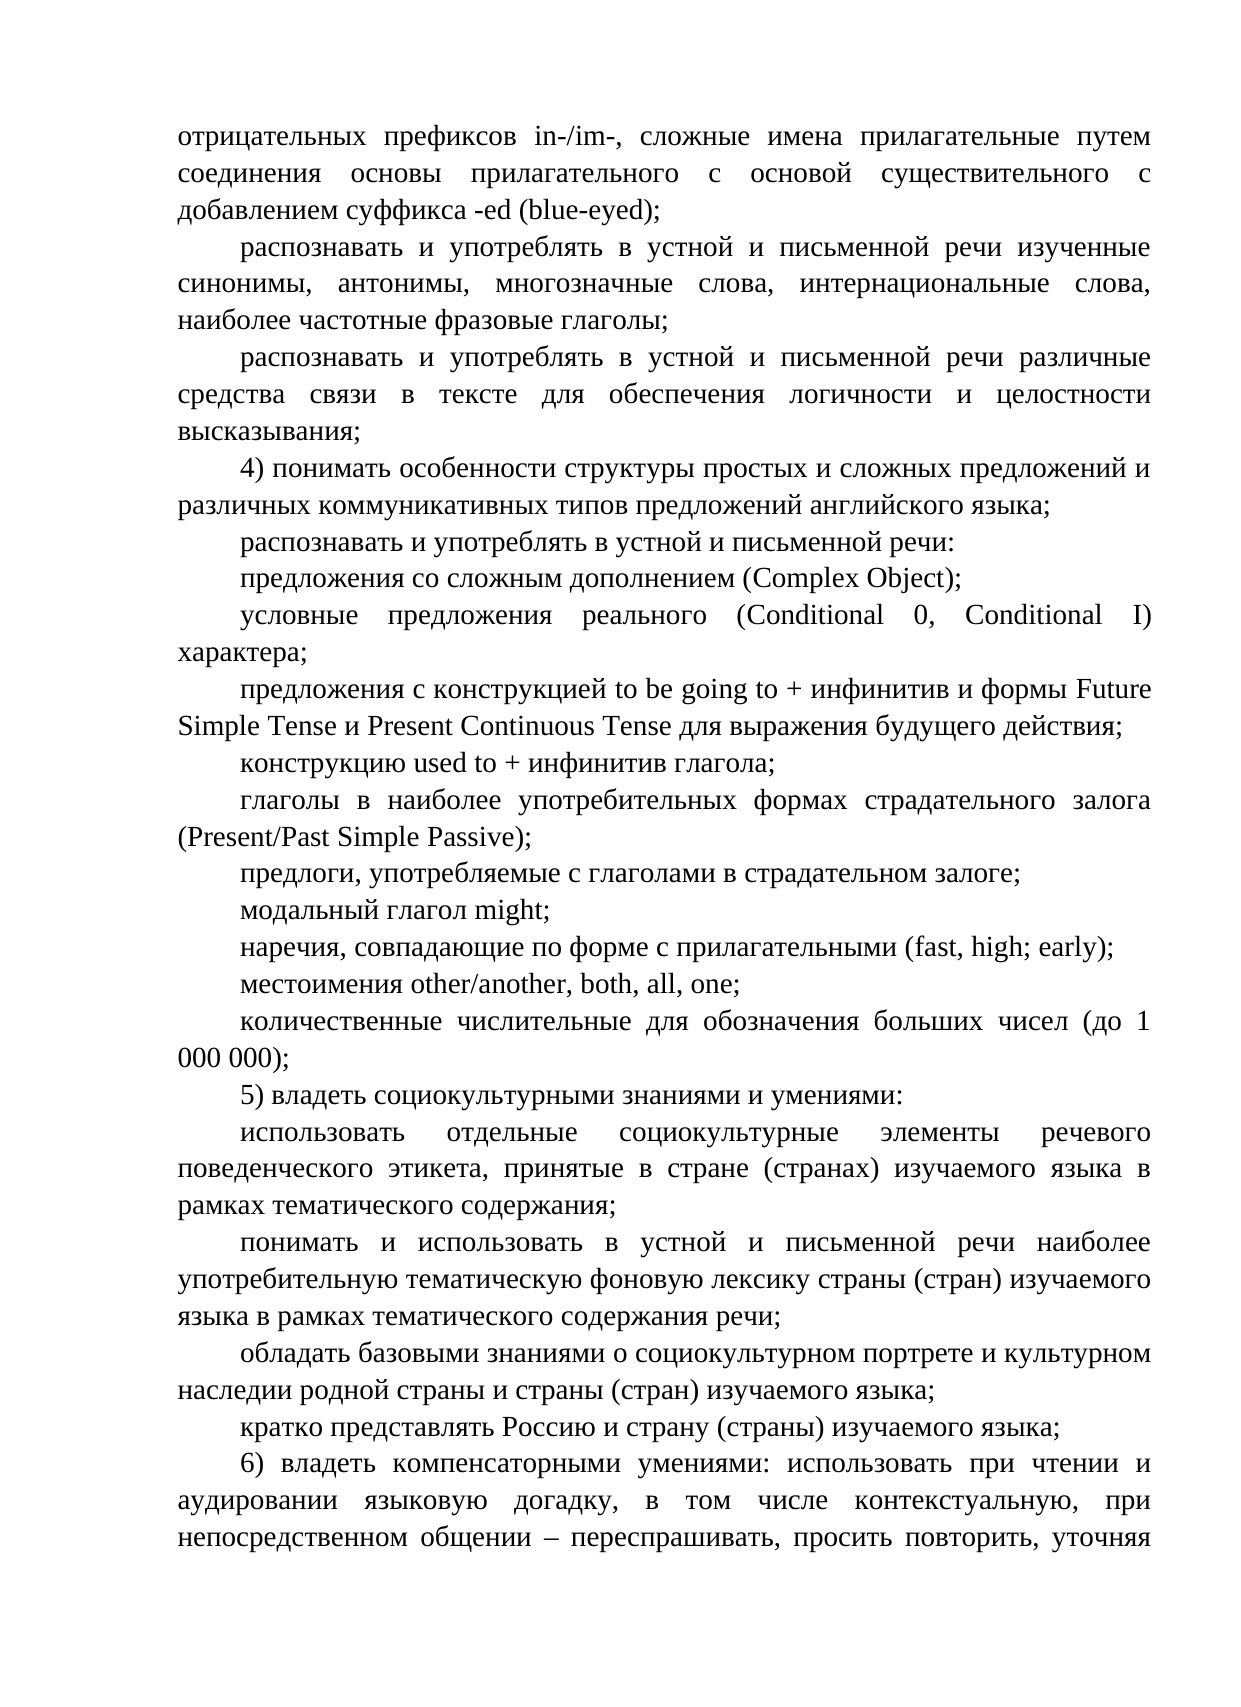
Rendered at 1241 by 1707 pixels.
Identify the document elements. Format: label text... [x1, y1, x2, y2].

text модальный глагол might; [177, 892, 1152, 926]
text кратко представлять Россию и страну (страны) изучаемого языка; [177, 1409, 1152, 1442]
text конструкцию used to + инфинитив глагола; [177, 745, 1152, 778]
text местоимения other/another, both, all, one; [177, 966, 1152, 1000]
text предложения с конструкцией to be going to + инфинитив и формы Future Simple Tense и Present Continuous Tense для выражения будущего действия; [177, 671, 1152, 742]
text наречия, совпадающие по форме с прилагательными (fast, high; early); [177, 929, 1152, 963]
text глаголы в наиболее употребительных формах страдательного залога (Present/Past Simple Passive); [177, 782, 1152, 852]
text использовать отдельные социокультурные элементы речевого поведенческого этикета, принятые в стране (странах) изучаемого языка в рамках тематического содержания; [177, 1114, 1152, 1221]
text распознавать и употреблять в устной и письменной речи различные средства связи в тексте для обеспечения логичности и целостности высказывания; [177, 339, 1152, 447]
text распознавать и употреблять в устной и письменной речи изученные синонимы, антонимы, многозначные слова, интернациональные слова, наиболее частотные фразовые глаголы; [177, 229, 1152, 336]
text условные предложения реального (Conditional 0, Conditional I) характера; [177, 597, 1152, 668]
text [177, 1446, 1152, 1553]
text предложения со сложным дополнением (Complex Object); [177, 561, 1152, 594]
text 5) владеть социокультурными знаниями и умениями: [177, 1077, 1152, 1110]
text количественные числительные для обозначения больших чисел (до 1 000 000); [177, 1003, 1152, 1073]
text распознавать и употреблять в устной и письменной речи: [177, 524, 1152, 557]
text обладать базовыми знаниями о социокультурном портрете и культурном наследии родной страны и страны (стран) изучаемого языка; [177, 1335, 1152, 1405]
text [177, 118, 1152, 225]
text предлоги, употребляемые с глаголами в страдательном залоге; [177, 856, 1152, 889]
text 4) понимать особенности структуры простых и сложных предложений и различных коммуникативных типов предложений английского языка; [177, 450, 1152, 520]
text понимать и использовать в устной и письменной речи наиболее употребительную тематическую фоновую лексику страны (стран) изучаемого языка в рамках тематического содержания речи; [177, 1224, 1152, 1332]
